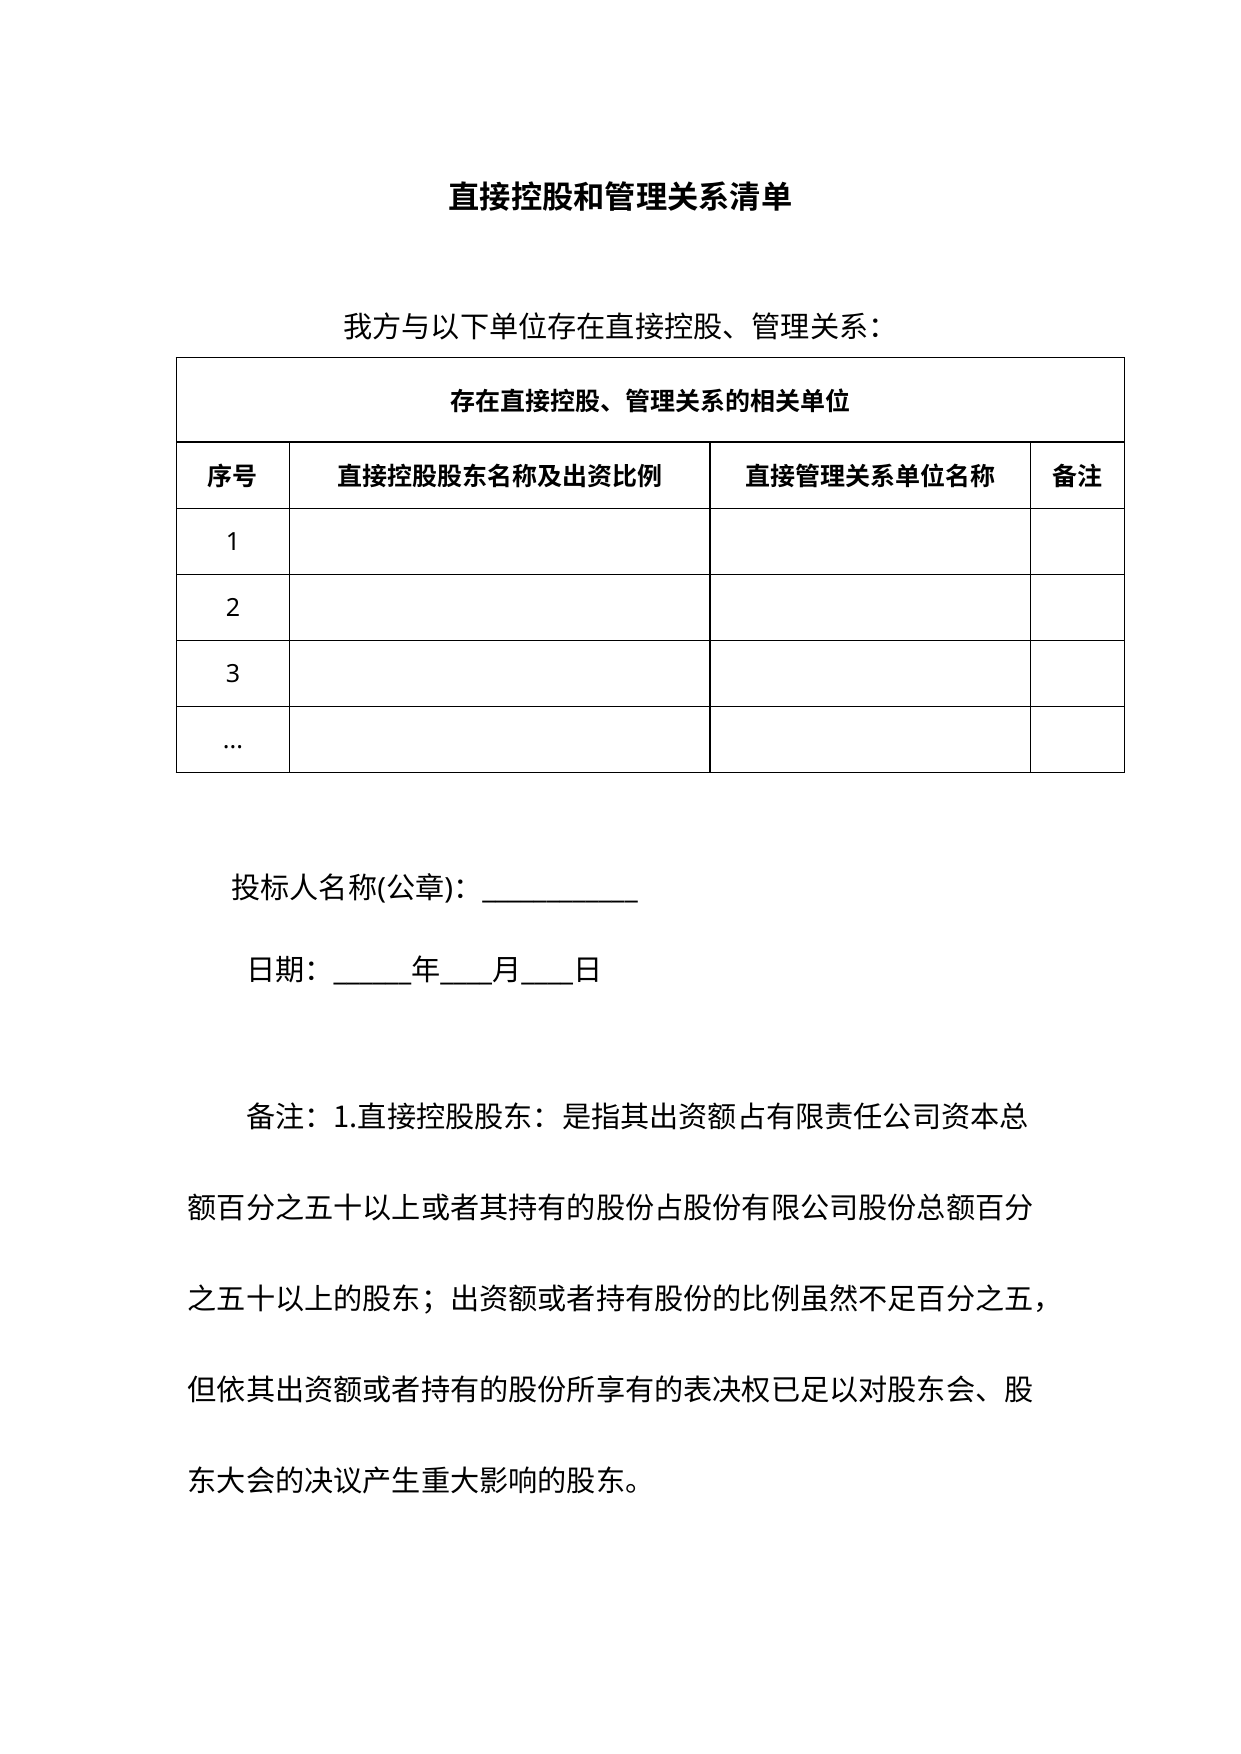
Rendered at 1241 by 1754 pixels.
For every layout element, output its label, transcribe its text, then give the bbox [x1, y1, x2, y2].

table_cell 直接管理关系单位名称 [711, 443, 1030, 507]
text 备注：1.直接控股股东：是指其出资额占有限责任公司资本总额百分之五十以上或者其持有的股份占股份有限公司股份总额百分之五十以上的股东；出资额或者持有股份的比例虽然不足百分之五，但依其出资额或者持有的股份所享有的表决权已足以对股东会、股东大会的决议产生重大影响的股东。 [187, 1082, 1053, 1511]
text 直接控股和管理关系清单 我方与以下单位存在直接控股、管理关系： [187, 162, 1053, 357]
table_cell 2 [177, 575, 289, 639]
table_cell [711, 575, 1030, 639]
table_cell [290, 575, 709, 639]
table_cell 3 [177, 641, 289, 706]
text 日期：______年____月____日 [187, 935, 1053, 1000]
table_cell [290, 509, 709, 573]
table_cell 备注 [1031, 443, 1124, 507]
table_cell [290, 641, 709, 706]
table_cell [711, 707, 1030, 772]
table_cell [1031, 509, 1124, 573]
table_cell 1 [177, 509, 289, 573]
table_header 存在直接控股、管理关系的相关单位 [177, 358, 1124, 441]
table_cell [711, 641, 1030, 706]
text 投标人名称(公章)：____________ [231, 853, 1053, 918]
table_cell [1031, 641, 1124, 706]
table_cell [1031, 707, 1124, 772]
table_cell 直接控股股东名称及出资比例 [290, 443, 709, 507]
table_cell [290, 707, 709, 772]
table_cell 序号 [177, 443, 289, 507]
table_cell [1031, 575, 1124, 639]
table_cell [711, 509, 1030, 573]
table_cell ... [177, 707, 289, 772]
